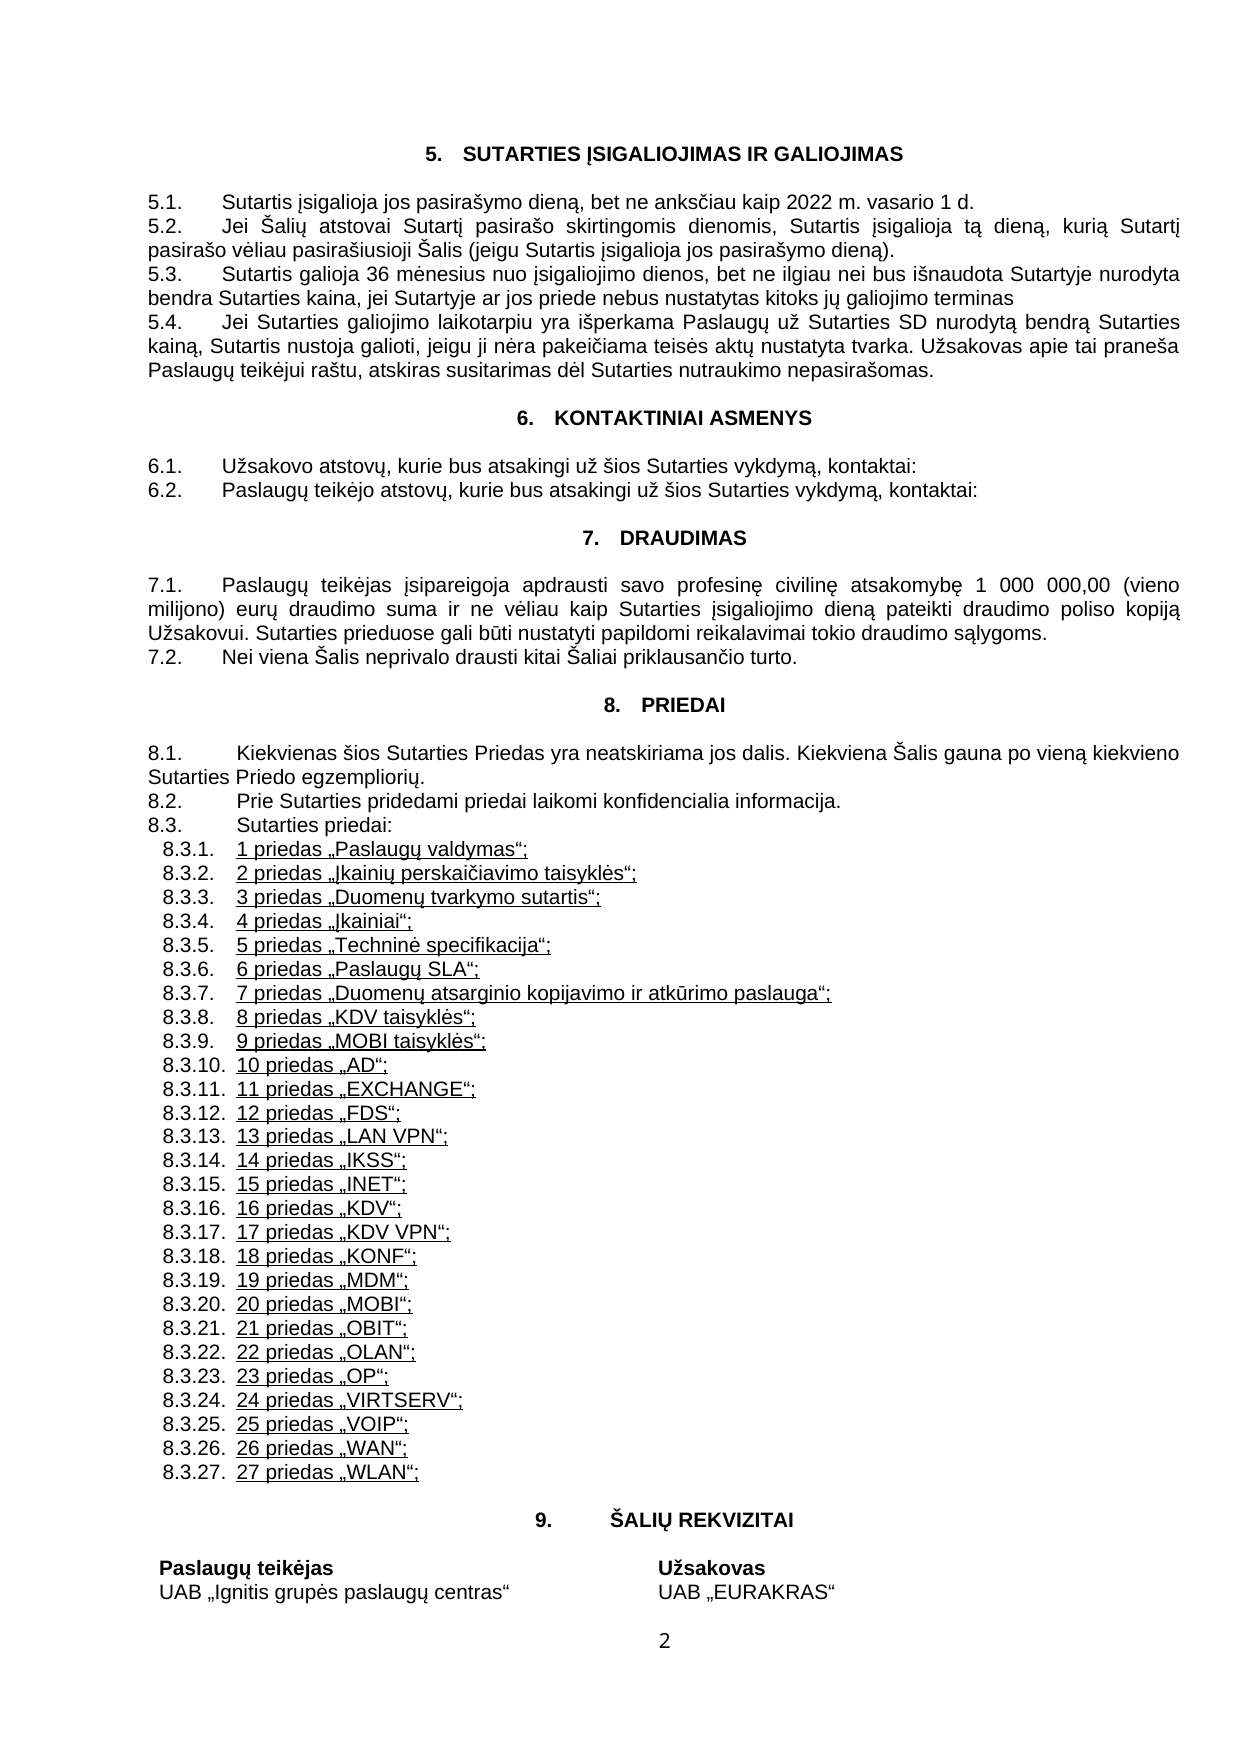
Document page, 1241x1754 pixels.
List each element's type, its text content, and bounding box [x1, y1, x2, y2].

list 23 priedas „OP“; [162, 1364, 1181, 1388]
list Jei Šalių atstovai Sutartį pasirašo skirtingomis dienomis, Sutartis įsigalioja tą dieną, kurią Sutartį pasirašo vėliau pasirašiusioji Šalis (jeigu Sutartis įsigalioja jos pasirašymo dieną). [148, 214, 1181, 262]
list 18 priedas „KONF“; [162, 1244, 1181, 1268]
list 11 priedas „EXCHANGE“; [162, 1076, 1181, 1100]
list Paslaugų teikėjas įsipareigoja apdrausti savo profesinę civilinę atsakomybę 1 000 000,00 (vieno milijono) eurų draudimo suma ir ne vėliau kaip Sutarties įsigaliojimo dieną pateikti draudimo poliso kopiją Užsakovui. Sutarties prieduose gali būti nustatyti papildomi reikalavimai tokio draudimo sąlygoms. [148, 573, 1181, 645]
list 12 priedas „FDS“; [162, 1100, 1181, 1124]
list 21 priedas „OBIT“; [162, 1316, 1181, 1340]
list 19 priedas „MDM“; [162, 1268, 1181, 1292]
list Sutarties priedai: [148, 813, 1181, 837]
list 1 priedas „Paslaugų valdymas“; [162, 837, 1181, 861]
list 15 priedas „INET“; [162, 1172, 1181, 1196]
list 10 priedas „AD“; [162, 1052, 1181, 1076]
list 4 priedas „Įkainiai“; [162, 909, 1181, 933]
list Paslaugų teikėjo atstovų, kurie bus atsakingi už šios Sutarties vykdymą, kontaktai: [148, 477, 1181, 501]
list Prie Sutarties pridedami priedai laikomi konfidencialia informacija. [148, 789, 1181, 813]
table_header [148, 1556, 647, 1627]
list 26 priedas „WAN“; [162, 1436, 1181, 1460]
list 14 priedas „IKSS“; [162, 1148, 1181, 1172]
list Jei Sutarties galiojimo laikotarpiu yra išperkama Paslaugų už Sutarties SD nurodytą bendrą Sutarties kainą, Sutartis nustoja galioti, jeigu ji nėra pakeičiama teisės aktų nustatyta tvarka. Užsakovas apie tai praneša Paslaugų teikėjui raštu, atskiras susitarimas dėl Sutarties nutraukimo nepasirašomas. [148, 310, 1181, 382]
list 13 priedas „LAN VPN“; [162, 1124, 1181, 1148]
list PRIEDAI [148, 693, 1181, 717]
list Užsakovo atstovų, kurie bus atsakingi už šios Sutarties vykdymą, kontaktai: [148, 453, 1181, 477]
list 5 priedas „Techninė specifikacija“; [162, 933, 1181, 957]
list 6 priedas „Paslaugų SLA“; [162, 957, 1181, 981]
list 8 priedas „KDV taisyklės“; [162, 1004, 1181, 1028]
list 22 priedas „OLAN“; [162, 1340, 1181, 1364]
list 17 priedas „KDV VPN“; [162, 1220, 1181, 1244]
list DRAUDIMAS [148, 525, 1181, 549]
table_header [647, 1556, 1146, 1627]
list 20 priedas „MOBI“; [162, 1292, 1181, 1316]
list Sutartis įsigalioja jos pasirašymo dieną, bet ne anksčiau kaip 2022 m. vasario 1 d. [148, 190, 1181, 214]
list Kiekvienas šios Sutarties Priedas yra neatskiriama jos dalis. Kiekviena Šalis gauna po vieną kiekvieno Sutarties Priedo egzempliorių. [148, 741, 1181, 789]
list Sutartis galioja 36 mėnesius nuo įsigaliojimo dienos, bet ne ilgiau nei bus išnaudota Sutartyje nurodyta bendra Sutarties kaina, jei Sutartyje ar jos priede nebus nustatytas kitoks jų galiojimo terminas [148, 262, 1181, 310]
list 24 priedas „VIRTSERV“; [162, 1388, 1181, 1412]
list 16 priedas „KDV“; [162, 1196, 1181, 1220]
list 25 priedas „VOIP“; [162, 1412, 1181, 1436]
list 27 priedas „WLAN“; [162, 1460, 1181, 1484]
list 2 priedas „Įkainių perskaičiavimo taisyklės“; [162, 861, 1181, 885]
list SUTARTIES ĮSIGALIOJIMAS IR GALIOJIMAS [148, 142, 1181, 166]
list KONTAKTINIAI ASMENYS [148, 406, 1181, 429]
list 7 priedas „Duomenų atsarginio kopijavimo ir atkūrimo paslauga“; [162, 981, 1181, 1004]
list 9 priedas „MOBI taisyklės“; [162, 1028, 1181, 1052]
list ŠALIŲ REKVIZITAI [148, 1508, 1181, 1532]
list Nei viena Šalis neprivalo drausti kitai Šaliai priklausančio turto. [148, 645, 1181, 669]
list 3 priedas „Duomenų tvarkymo sutartis“; [162, 885, 1181, 909]
